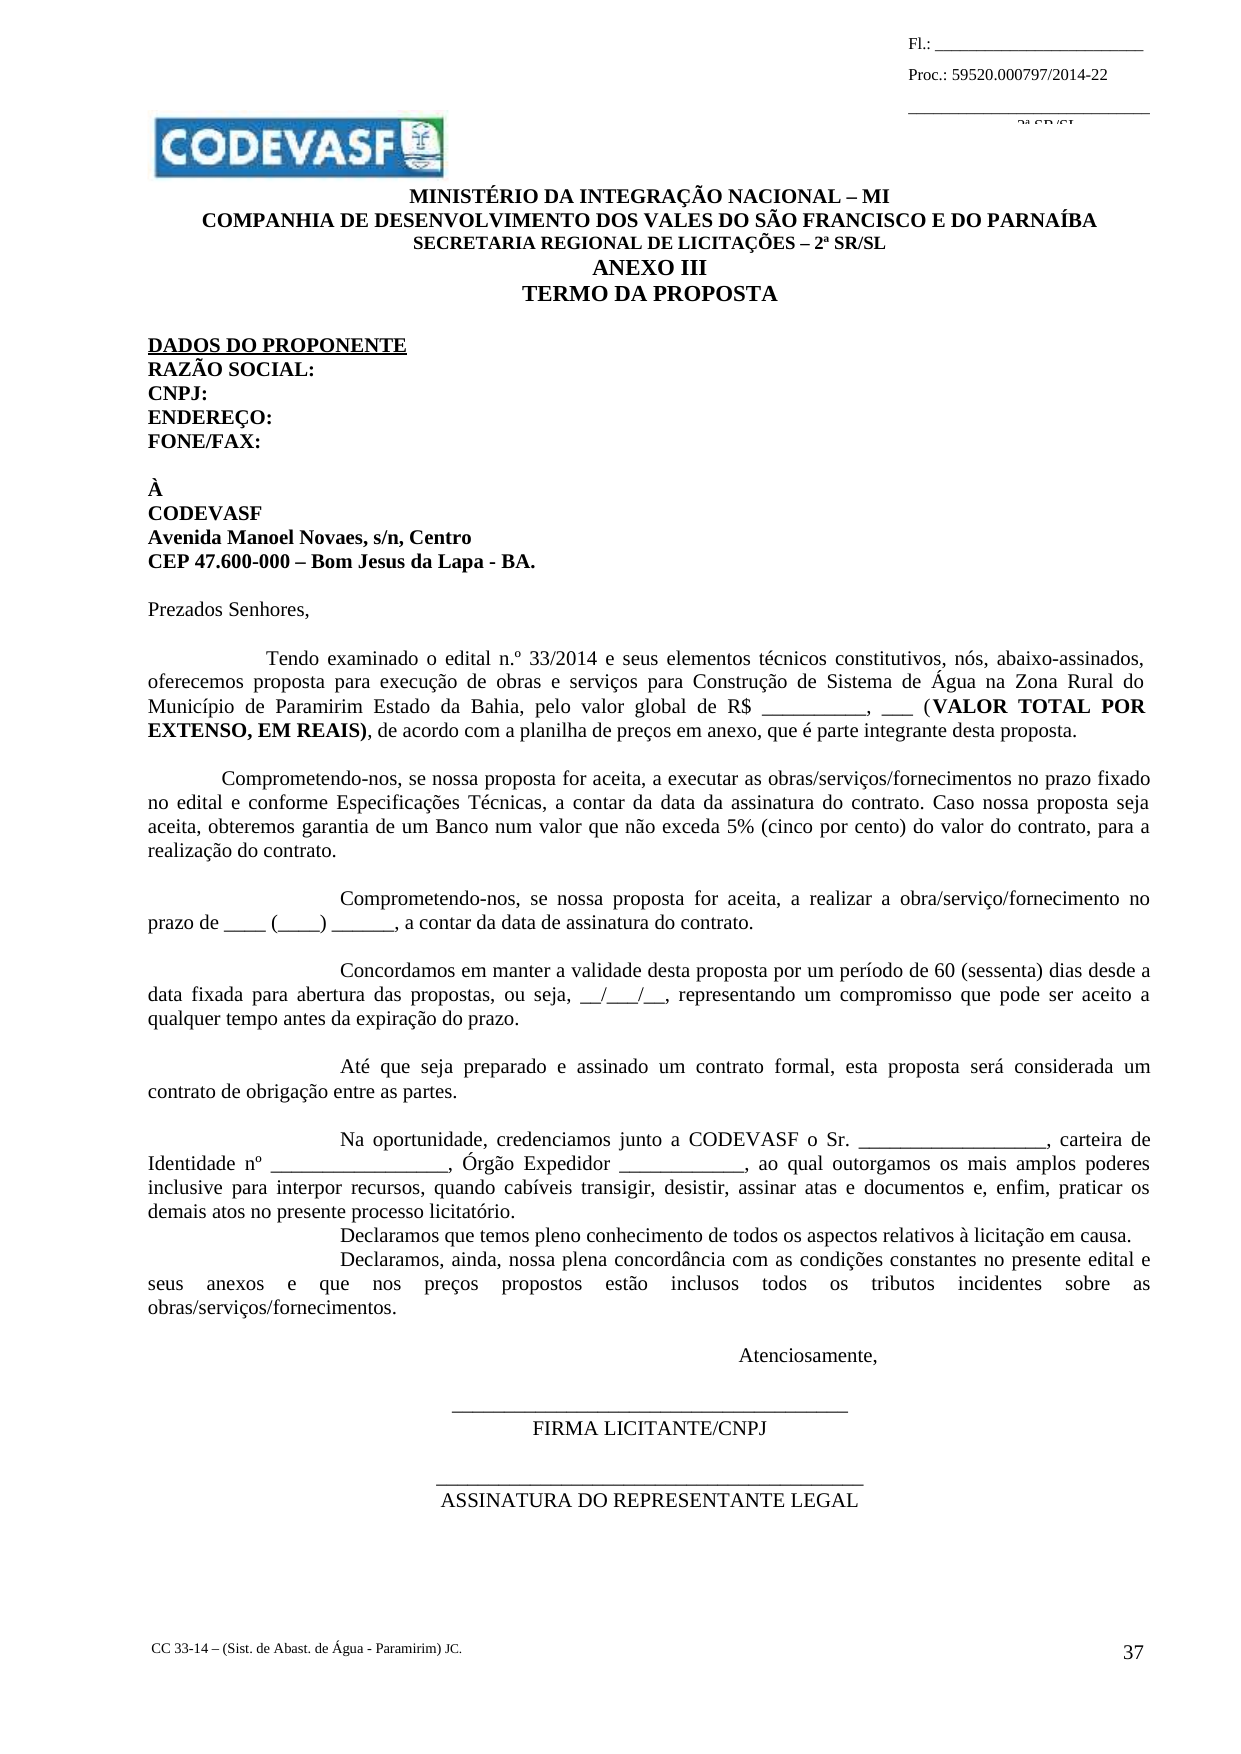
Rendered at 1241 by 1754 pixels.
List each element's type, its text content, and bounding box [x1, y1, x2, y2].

subtitle ASSINATURA DO REPRESENTANTE LEGAL [148, 1488, 1152, 1512]
picture [147, 110, 450, 184]
text Atenciosamente, [148, 1343, 1152, 1367]
text DADOS DO PROPONENTE [148, 333, 1152, 357]
text CEP 47.600-000 – Bom Jesus da Lapa - BA. [148, 549, 1152, 573]
text Comprometendo-nos, se nossa proposta for aceita, a executar as obras/serviços/fornecimentos no prazo fixado no edital e conforme Especificações Técnicas, a contar da data da assinatura do contrato. Caso nossa proposta seja aceita, obteremos garantia de um Banco num valor que não exceda 5% (cinco por cento) do valor do contrato, para a realização do contrato. [148, 766, 1152, 862]
text Declaramos que temos pleno conhecimento de todos os aspectos relativos à licitação em causa. [148, 1223, 1152, 1247]
text Concordamos em manter a validade desta proposta por um período de 60 (sessenta) dias desde a data fixada para abertura das propostas, ou seja, __/___/__, representando um compromisso que pode ser aceito a qualquer tempo antes da expiração do prazo. [148, 958, 1152, 1030]
text Prezados Senhores, [148, 597, 1152, 621]
text FIRMA LICITANTE/CNPJ [148, 1415, 1152, 1439]
text FONE/FAX: [148, 429, 1152, 453]
text RAZÃO SOCIAL: [148, 357, 1152, 381]
text Comprometendo-nos, se nossa proposta for aceita, a realizar a obra/serviço/fornecimento no prazo de ____ (____) ______, a contar da data de assinatura do contrato. [148, 886, 1152, 934]
text ENDEREÇO: [148, 405, 1152, 429]
text Declaramos, ainda, nossa plena concordância com as condições constantes no presente edital e seus anexos e que nos preços propostos estão inclusos todos os tributos incidentes sobre as obras/serviços/fornecimentos. [148, 1247, 1152, 1319]
text ______________________________________ [148, 1391, 1152, 1415]
text Até que seja preparado e assinado um contrato formal, esta proposta será considerada um contrato de obrigação entre as partes. [148, 1054, 1152, 1103]
text _________________________________________ [148, 1463, 1152, 1488]
text CNPJ: [148, 381, 1152, 405]
text CODEVASF [148, 501, 1152, 525]
text Avenida Manoel Novaes, s/n, Centro [148, 525, 1152, 549]
text Na oportunidade, credenciamos junto a CODEVASF o Sr. __________________, carteira de Identidade nº _________________, Órgão Expedidor ____________, ao qual outorgamos os mais amplos poderes inclusive para interpor recursos, quando cabíveis transigir, desistir, assinar atas e documentos e, enfim, praticar os demais atos no presente processo licitatório. [148, 1127, 1152, 1223]
text TERMO DA PROPOSTA [148, 280, 1152, 306]
text Tendo examinado o edital n.º 33/2014 e seus elementos técnicos constitutivos, nós, abaixo-assinados, oferecemos proposta para execução de obras e serviços para Construção de Sistema de Água na Zona Rural do Município de Paramirim Estado da Bahia, pelo valor global de R$ __________, ___ (VALOR TOTAL POR EXTENSO, EM REAIS), de acordo com a planilha de preços em anexo, que é parte integrante desta proposta. [148, 645, 1146, 742]
text À [148, 477, 1152, 501]
text ANEXO III [148, 253, 1152, 280]
